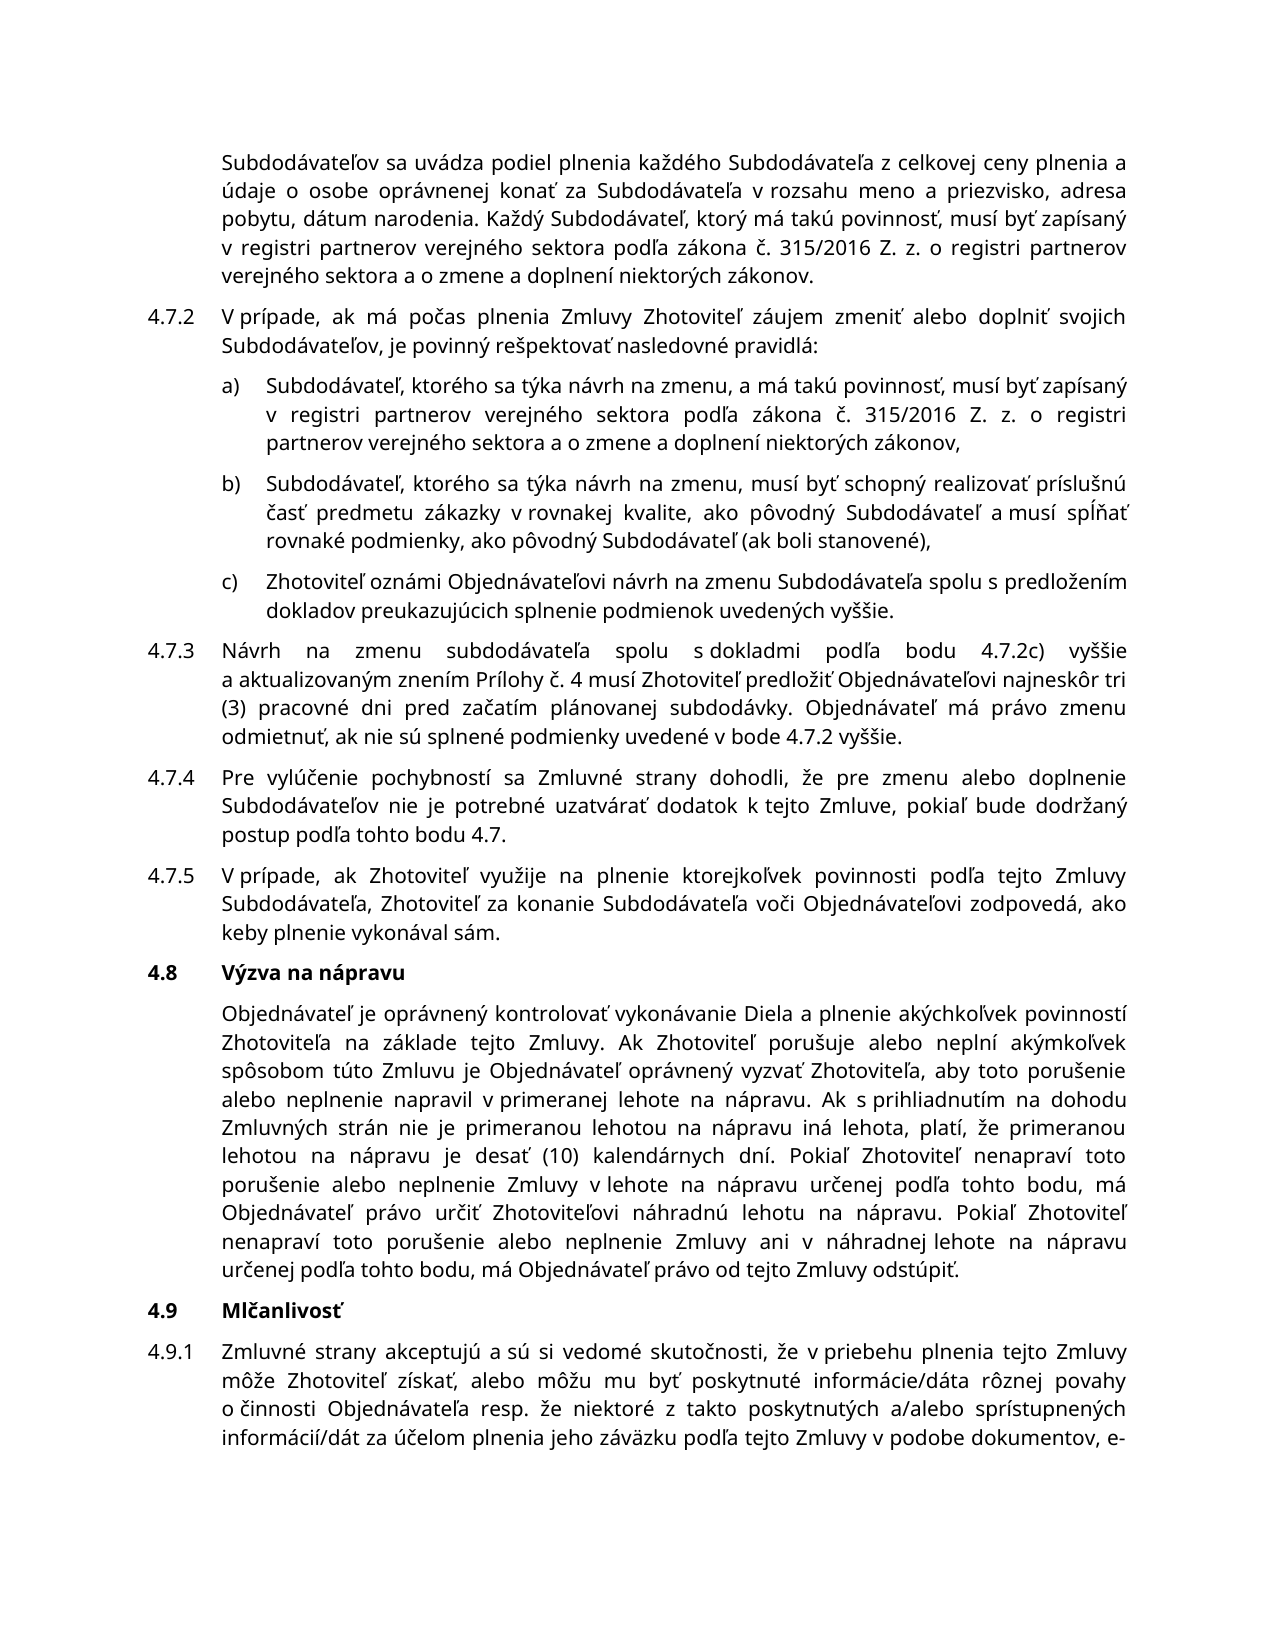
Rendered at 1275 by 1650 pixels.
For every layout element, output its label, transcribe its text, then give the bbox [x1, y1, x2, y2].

list Mlčanlivosť [148, 1296, 1127, 1325]
list Subdodávateľ, ktorého sa týka návrh na zmenu, a má takú povinnosť, musí byť zapísaný v registri partnerov verejného sektora podľa zákona č. 315/2016 Z. z. o registri partnerov verejného sektora a o zmene a doplnení niektorých zákonov, [221, 372, 1127, 457]
list Pre vylúčenie pochybností sa Zmluvné strany dohodli, že pre zmenu alebo doplnenie Subdodávateľov nie je potrebné uzatvárať dodatok k tejto Zmluve, pokiaľ bude dodržaný postup podľa tohto bodu 4.7. [148, 763, 1127, 848]
list Subdodávateľ, ktorého sa týka návrh na zmenu, musí byť schopný realizovať príslušnú časť predmetu zákazky v rovnakej kvalite, ako pôvodný Subdodávateľ a musí spĺňať rovnaké podmienky, ako pôvodný Subdodávateľ (ak boli stanovené), [221, 469, 1127, 555]
list V prípade, ak Zhotoviteľ využije na plnenie ktorejkoľvek povinnosti podľa tejto Zmluvy Subdodávateľa, Zhotoviteľ za konanie Subdodávateľa voči Objednávateľovi zodpovedá, ako keby plnenie vykonával sám. [148, 861, 1127, 946]
list Výzva na nápravu [148, 958, 1127, 987]
text Objednávateľ je oprávnený kontrolovať vykonávanie Diela a plnenie akýchkoľvek povinností Zhotoviteľa na základe tejto Zmluvy. Ak Zhotoviteľ porušuje alebo neplní akýmkoľvek spôsobom túto Zmluvu je Objednávateľ oprávnený vyzvať Zhotoviteľa, aby toto porušenie alebo neplnenie napravil v primeranej lehote na nápravu. Ak s prihliadnutím na dohodu Zmluvných strán nie je primeranou lehotou na nápravu iná lehota, platí, že primeranou lehotou na nápravu je desať (10) kalendárnych dní. Pokiaľ Zhotoviteľ nenapraví toto porušenie alebo neplnenie Zmluvy v lehote na nápravu určenej podľa tohto bodu, má Objednávateľ právo určiť Zhotoviteľovi náhradnú lehotu na nápravu. Pokiaľ Zhotoviteľ nenapraví toto porušenie alebo neplnenie Zmluvy ani v náhradnej lehote na nápravu určenej podľa tohto bodu, má Objednávateľ právo od tejto Zmluvy odstúpiť. [221, 999, 1127, 1284]
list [148, 148, 1127, 290]
list V prípade, ak má počas plnenia Zmluvy Zhotoviteľ záujem zmeniť alebo doplniť svojich Subdodávateľov, je povinný rešpektovať nasledovné pravidlá: [148, 302, 1127, 359]
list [148, 1337, 1127, 1451]
list Návrh na zmenu subdodávateľa spolu s dokladmi podľa bodu 4.7.2c) vyššie a aktualizovaným znením Prílohy č. 4 musí Zhotoviteľ predložiť Objednávateľovi najneskôr tri (3) pracovné dni pred začatím plánovanej subdodávky. Objednávateľ má právo zmenu odmietnuť, ak nie sú splnené podmienky uvedené v bode 4.7.2 vyššie. [148, 637, 1127, 750]
list Zhotoviteľ oznámi Objednávateľovi návrh na zmenu Subdodávateľa spolu s predložením dokladov preukazujúcich splnenie podmienok uvedených vyššie. [221, 567, 1127, 624]
